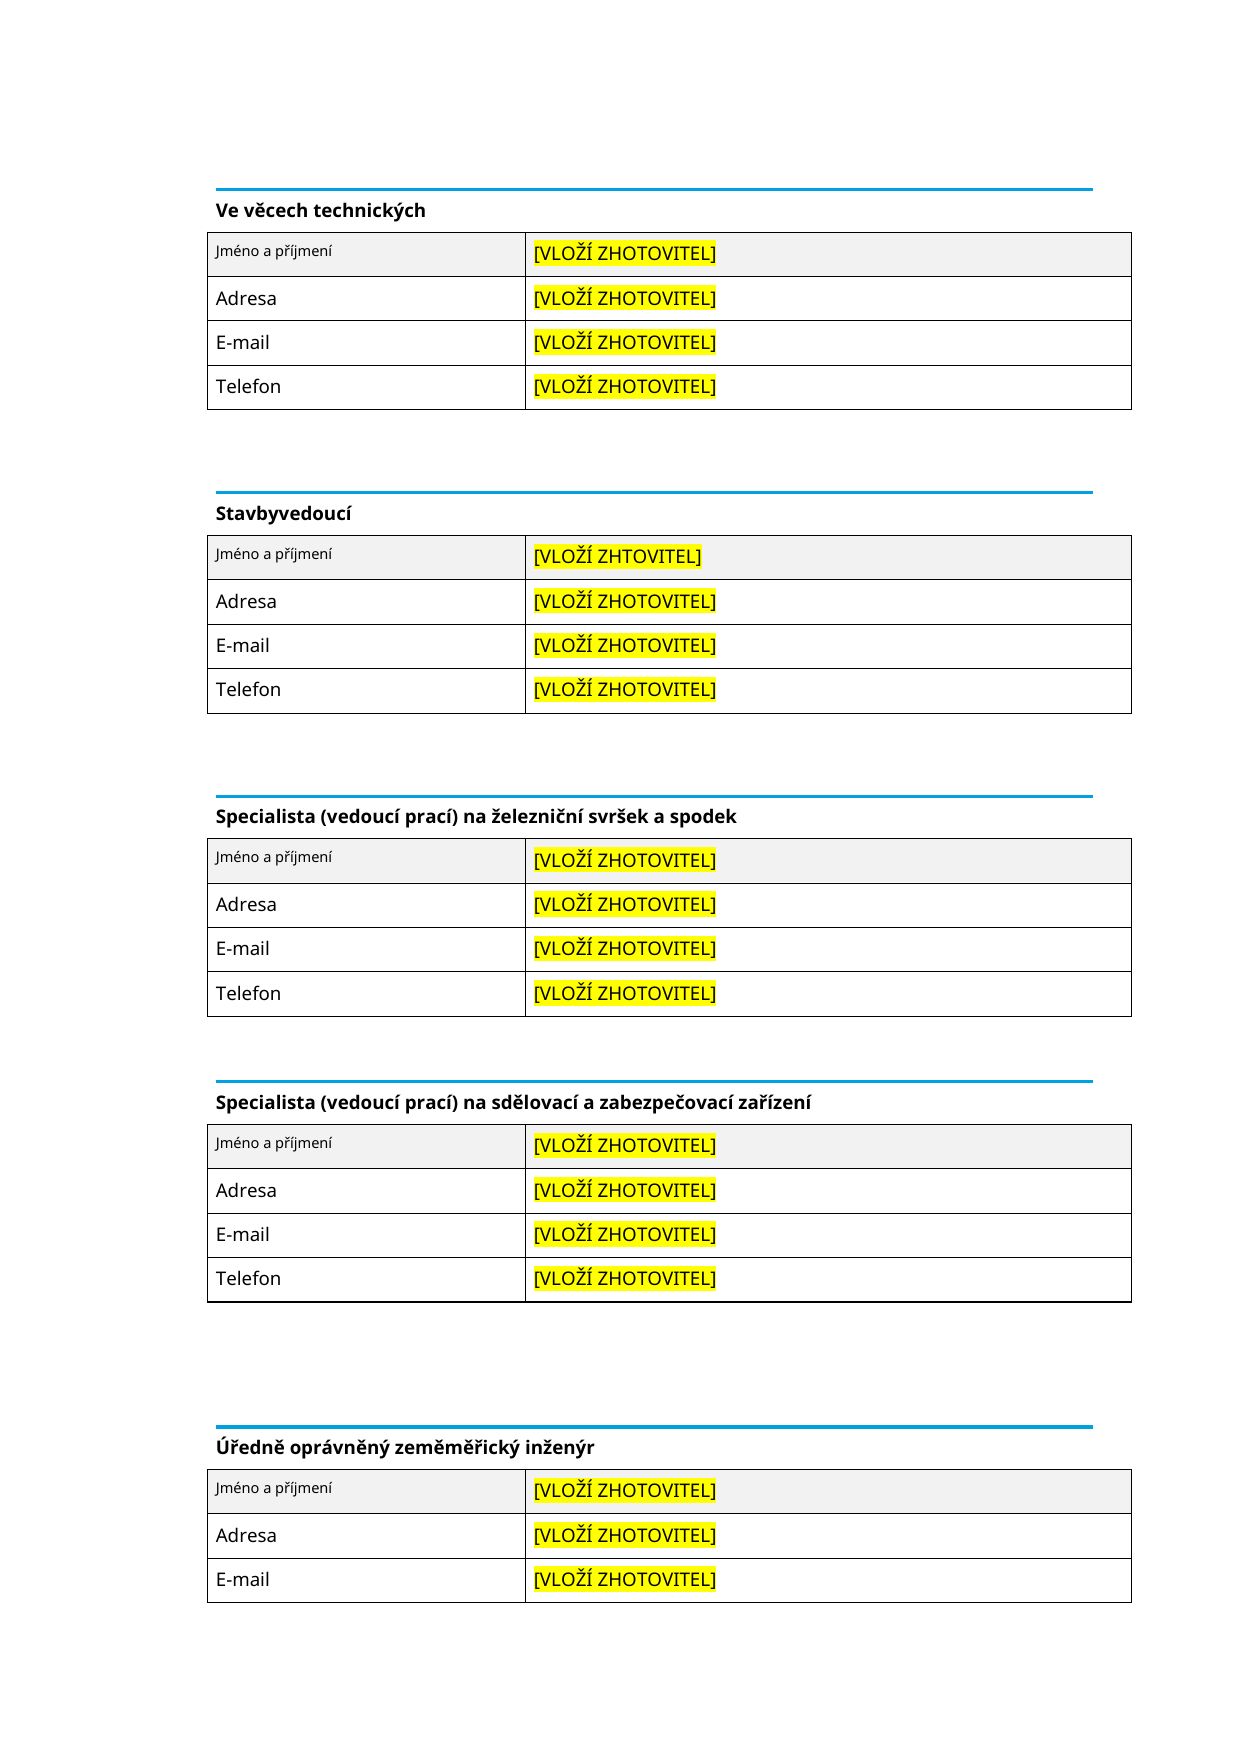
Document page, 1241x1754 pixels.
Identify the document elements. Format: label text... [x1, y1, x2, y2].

table_cell [VLOŽÍ ZHOTOVITEL] [526, 1559, 1131, 1602]
table_cell [VLOŽÍ ZHOTOVITEL] [526, 277, 1131, 320]
table_cell [VLOŽÍ ZHOTOVITEL] [526, 1169, 1131, 1213]
table_cell Adresa [208, 277, 525, 320]
table_header [VLOŽÍ ZHOTOVITEL] [526, 839, 1131, 882]
table_cell [VLOŽÍ ZHOTOVITEL] [526, 580, 1131, 624]
table_cell Adresa [208, 1169, 525, 1213]
table_cell E-mail [208, 625, 525, 668]
table_header Jméno a příjmení [208, 1125, 525, 1168]
table_cell Adresa [208, 580, 525, 624]
table_cell E-mail [208, 1214, 525, 1257]
table_cell E-mail [208, 321, 525, 365]
table_cell [VLOŽÍ ZHOTOVITEL] [526, 321, 1131, 365]
table_header Jméno a příjmení [208, 233, 525, 276]
table_cell [VLOŽÍ ZHOTOVITEL] [526, 669, 1131, 712]
table_header Jméno a příjmení [208, 839, 525, 882]
table_header [VLOŽÍ ZHOTOVITEL] [526, 233, 1131, 276]
text Specialista (vedoucí prací) na sdělovací a zabezpečovací zařízení [216, 1083, 1093, 1115]
table_cell Telefon [208, 366, 525, 409]
table_cell Telefon [208, 669, 525, 712]
table_cell [VLOŽÍ ZHOTOVITEL] [526, 972, 1131, 1016]
table_header [VLOŽÍ ZHOTOVITEL] [526, 1125, 1131, 1168]
table_cell [VLOŽÍ ZHOTOVITEL] [526, 1214, 1131, 1257]
table_header [VLOŽÍ ZHOTOVITEL] [526, 1470, 1131, 1513]
table_cell Telefon [208, 1258, 525, 1301]
text Ve věcech technických [216, 191, 1093, 223]
table_cell E-mail [208, 928, 525, 971]
text Úředně oprávněný zeměměřický inženýr [216, 1429, 1093, 1460]
table_cell [VLOŽÍ ZHOTOVITEL] [526, 1258, 1131, 1301]
text Specialista (vedoucí prací) na železniční svršek a spodek [216, 798, 1093, 829]
table_cell [VLOŽÍ ZHOTOVITEL] [526, 1514, 1131, 1558]
table_cell [VLOŽÍ ZHOTOVITEL] [526, 366, 1131, 409]
table_cell Adresa [208, 884, 525, 927]
table_cell [VLOŽÍ ZHOTOVITEL] [526, 625, 1131, 668]
table_cell [VLOŽÍ ZHOTOVITEL] [526, 928, 1131, 971]
table_cell Adresa [208, 1514, 525, 1558]
table_header Jméno a příjmení [208, 1470, 525, 1513]
table_cell [VLOŽÍ ZHOTOVITEL] [526, 884, 1131, 927]
text Stavbyvedoucí [216, 494, 1093, 526]
table_cell E-mail [208, 1559, 525, 1602]
table_header [VLOŽÍ ZHTOVITEL] [526, 536, 1131, 579]
table_header Jméno a příjmení [208, 536, 525, 579]
table_cell Telefon [208, 972, 525, 1016]
